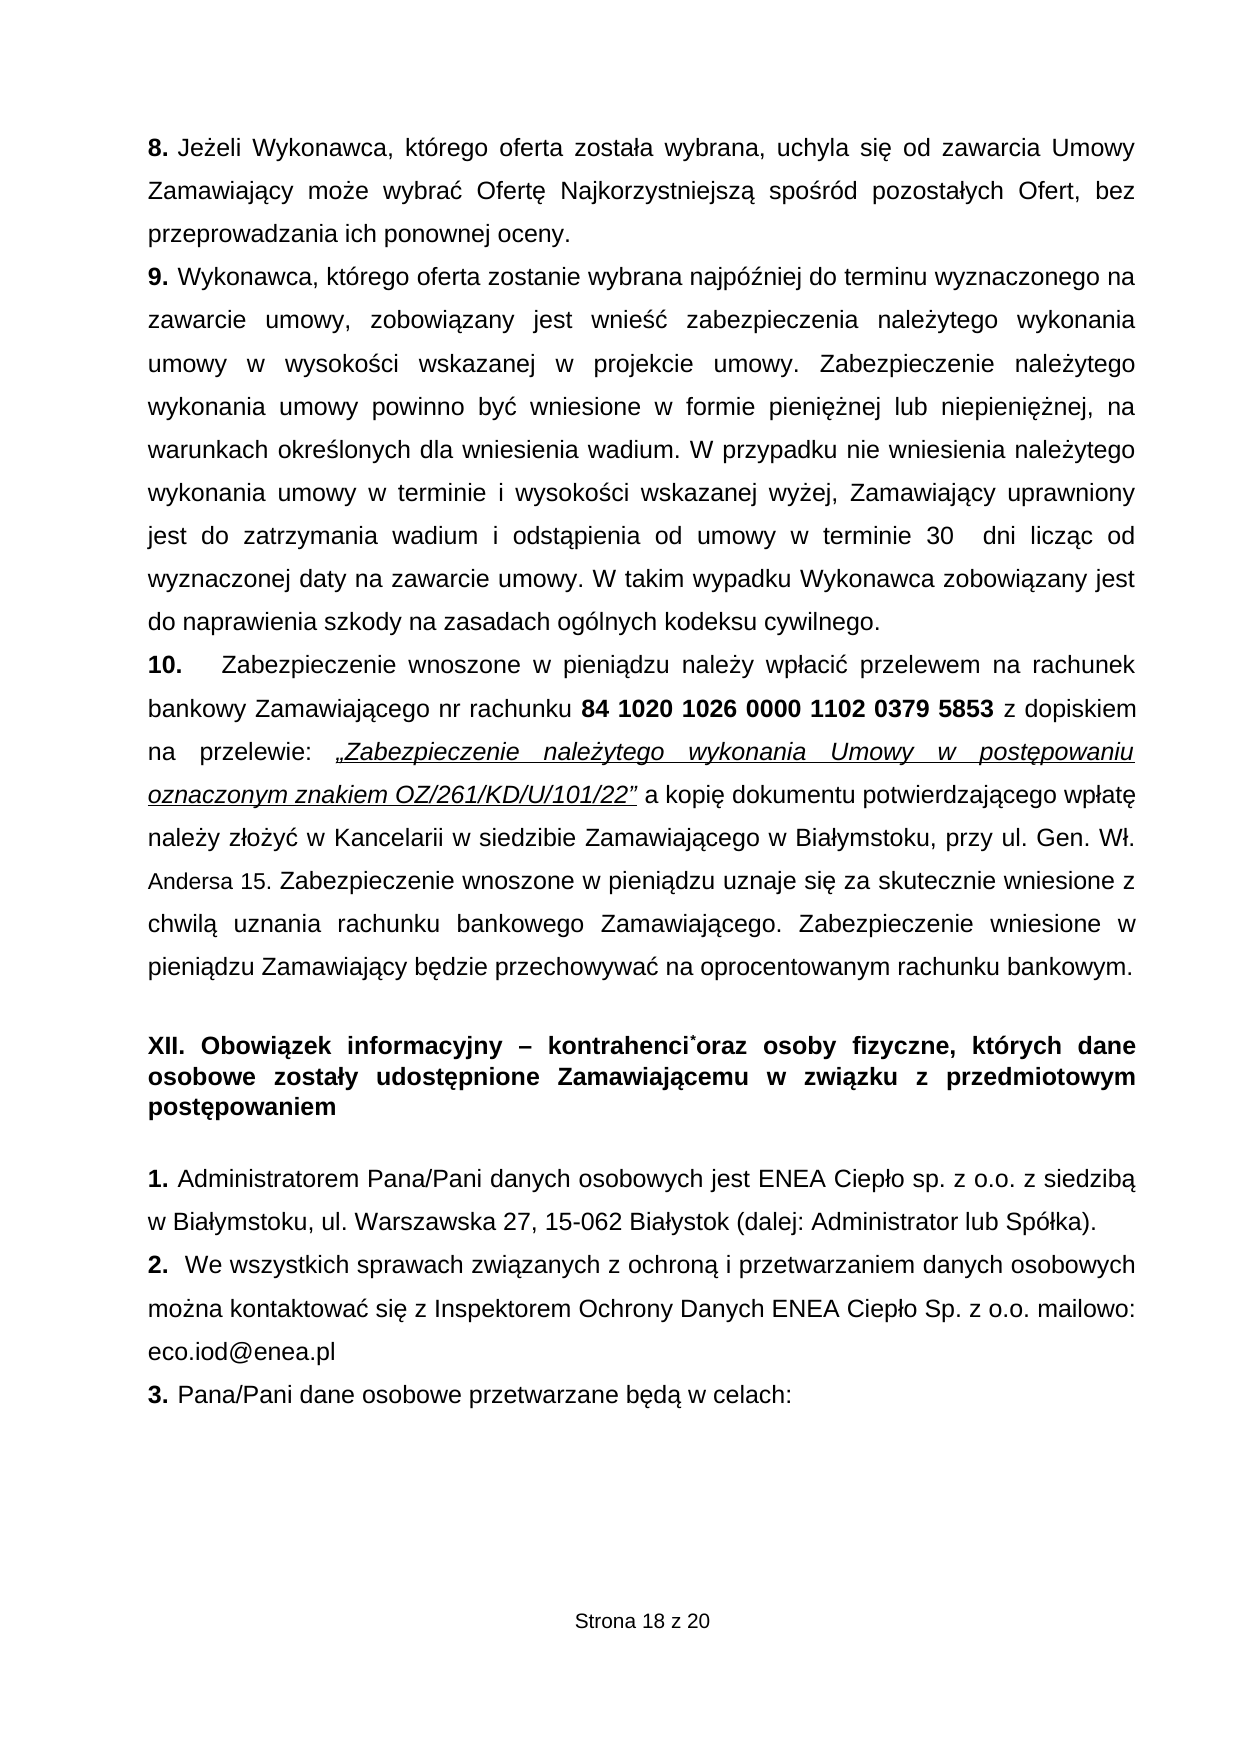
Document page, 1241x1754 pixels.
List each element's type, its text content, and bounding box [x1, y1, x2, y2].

list Wykonawca, którego oferta zostanie wybrana najpóźniej do terminu wyznaczonego na zawarcie umowy, zobowiązany jest wnieść zabezpieczenia należytego wykonania umowy w wysokości wskazanej w projekcie umowy. Zabezpieczenie należytego wykonania umowy powinno być wniesione w formie pieniężnej lub niepieniężnej, na warunkach określonych dla wniesienia wadium. W przypadku nie wniesienia należytego wykonania umowy w terminie i wysokości wskazanej wyżej, Zamawiający uprawniony jest do zatrzymania wadium i odstąpienia od umowy w terminie 30 dni licząc od wyznaczonej daty na zawarcie umowy. W takim wypadku Wykonawca zobowiązany jest do naprawienia szkody na zasadach ogólnych kodeksu cywilnego. [148, 262, 1137, 636]
list We wszystkich sprawach związanych z ochroną i przetwarzaniem danych osobowych można kontaktować się z Inspektorem Ochrony Danych ENEA Ciepło Sp. z o.o. mailowo: eco.iod@enea.pl [148, 1251, 1137, 1366]
list Jeżeli Wykonawca, którego oferta została wybrana, uchyla się od zawarcia Umowy Zamawiający może wybrać Ofertę Najkorzystniejszą spośród pozostałych Ofert, bez przeprowadzania ich ponownej oceny. [148, 133, 1137, 248]
list Zabezpieczenie wnoszone w pieniądzu należy wpłacić przelewem na rachunek bankowy Zamawiającego nr rachunku 84 1020 1026 0000 1102 0379 5853 z dopiskiem na przelewie: „Zabezpieczenie należytego wykonania Umowy w postępowaniu oznaczonym znakiem OZ/261/KD/U/101/22” a kopię dokumentu potwierdzającego wpłatę należy złożyć w Kancelarii w siedzibie Zamawiającego w Białymstoku, przy ul. Gen. Wł. Andersa 15. Zabezpieczenie wnoszone w pieniądzu uznaje się za skutecznie wniesione z chwilą uznania rachunku bankowego Zamawiającego. Zabezpieczenie wniesione w pieniądzu Zamawiający będzie przechowywać na oprocentowanym rachunku bankowym. [148, 650, 1137, 981]
list XII. Obowiązek informacyjny – kontrahenci*oraz osoby fizyczne, których dane osobowe zostały udostępnione Zamawiającemu w związku z przedmiotowym postępowaniem [148, 1031, 1137, 1120]
list Administratorem Pana/Pani danych osobowych jest ENEA Ciepło sp. z o.o. z siedzibą w Białymstoku, ul. Warszawska 27, 15-062 Białystok (dalej: Administrator lub Spółka). [148, 1164, 1137, 1236]
list Pana/Pani dane osobowe przetwarzane będą w celach: [148, 1380, 1137, 1409]
